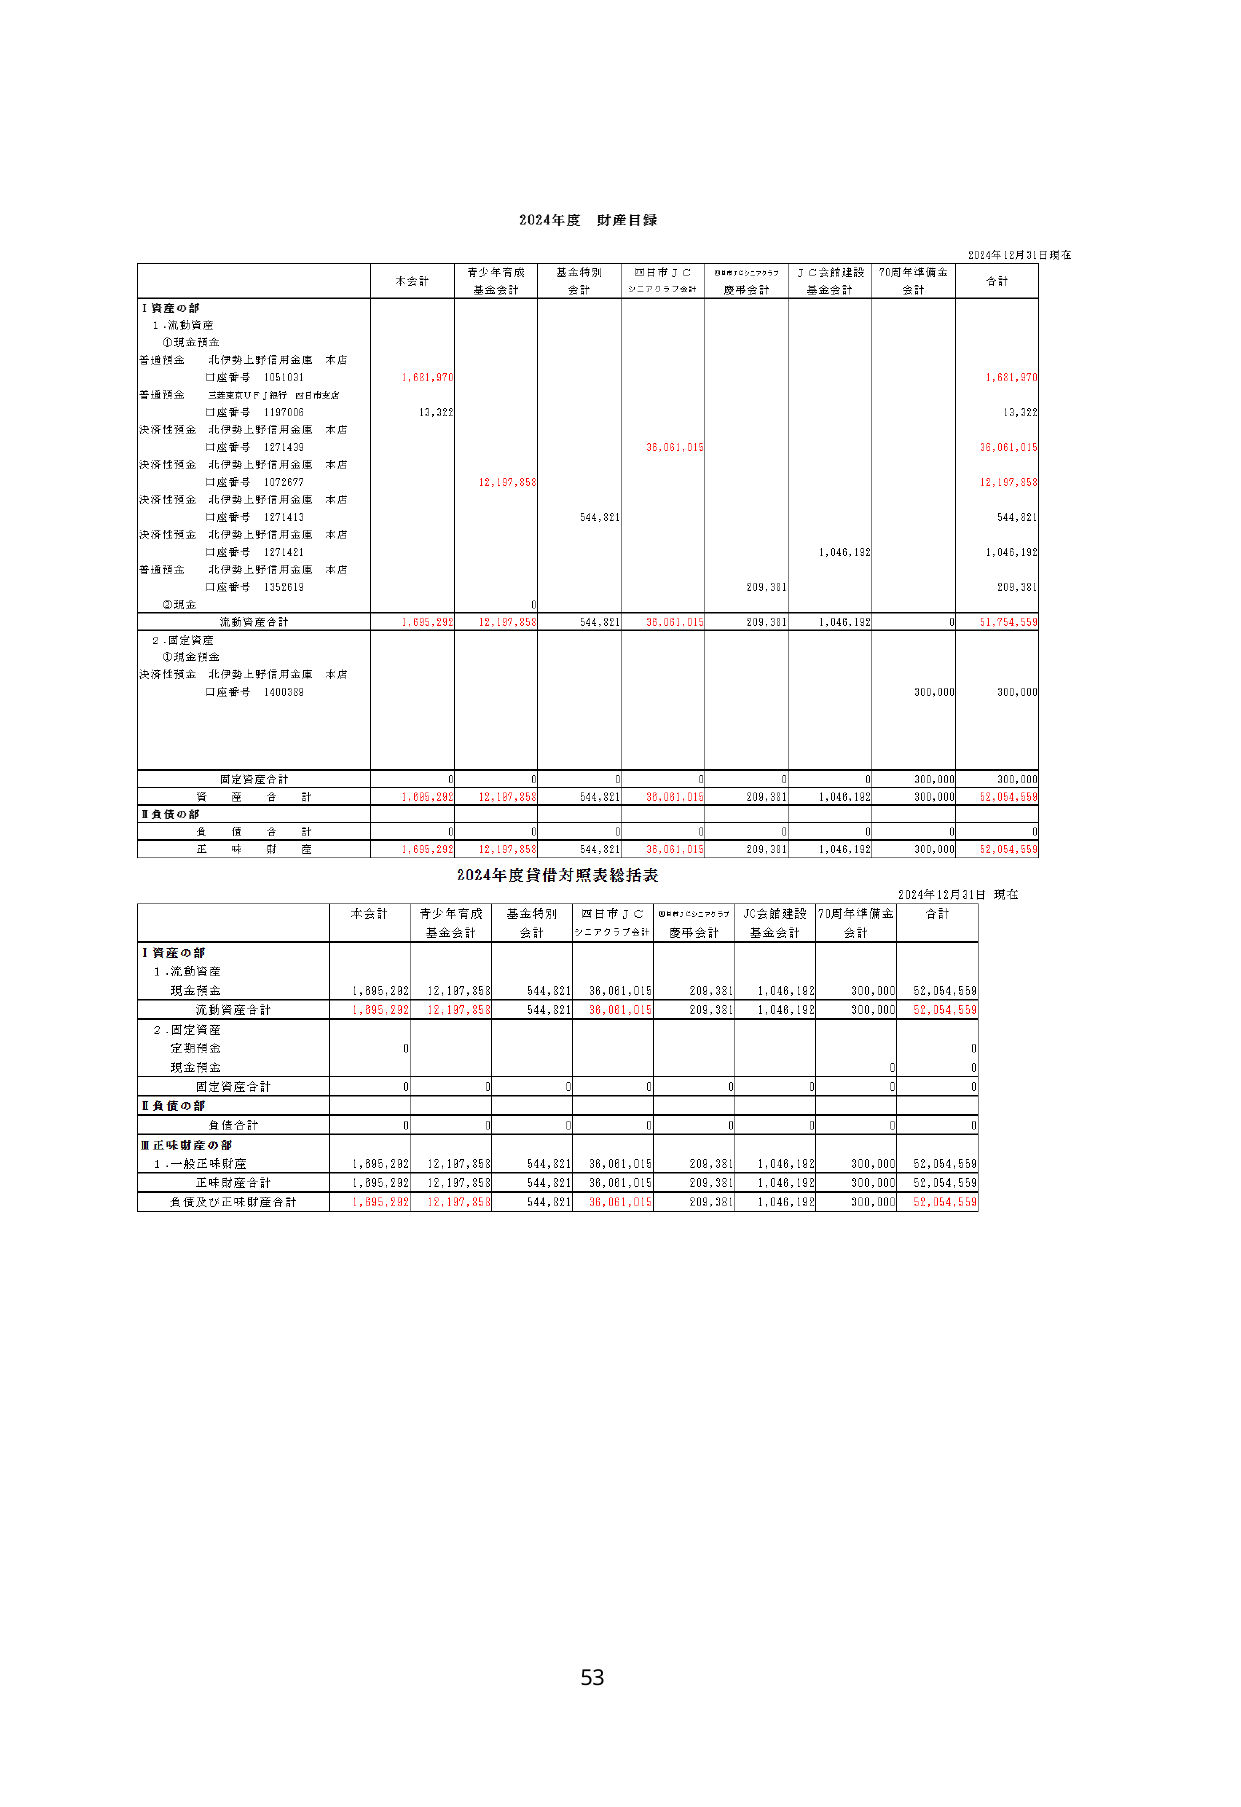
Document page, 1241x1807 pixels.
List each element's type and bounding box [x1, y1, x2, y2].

picture [131, 206, 1083, 1234]
